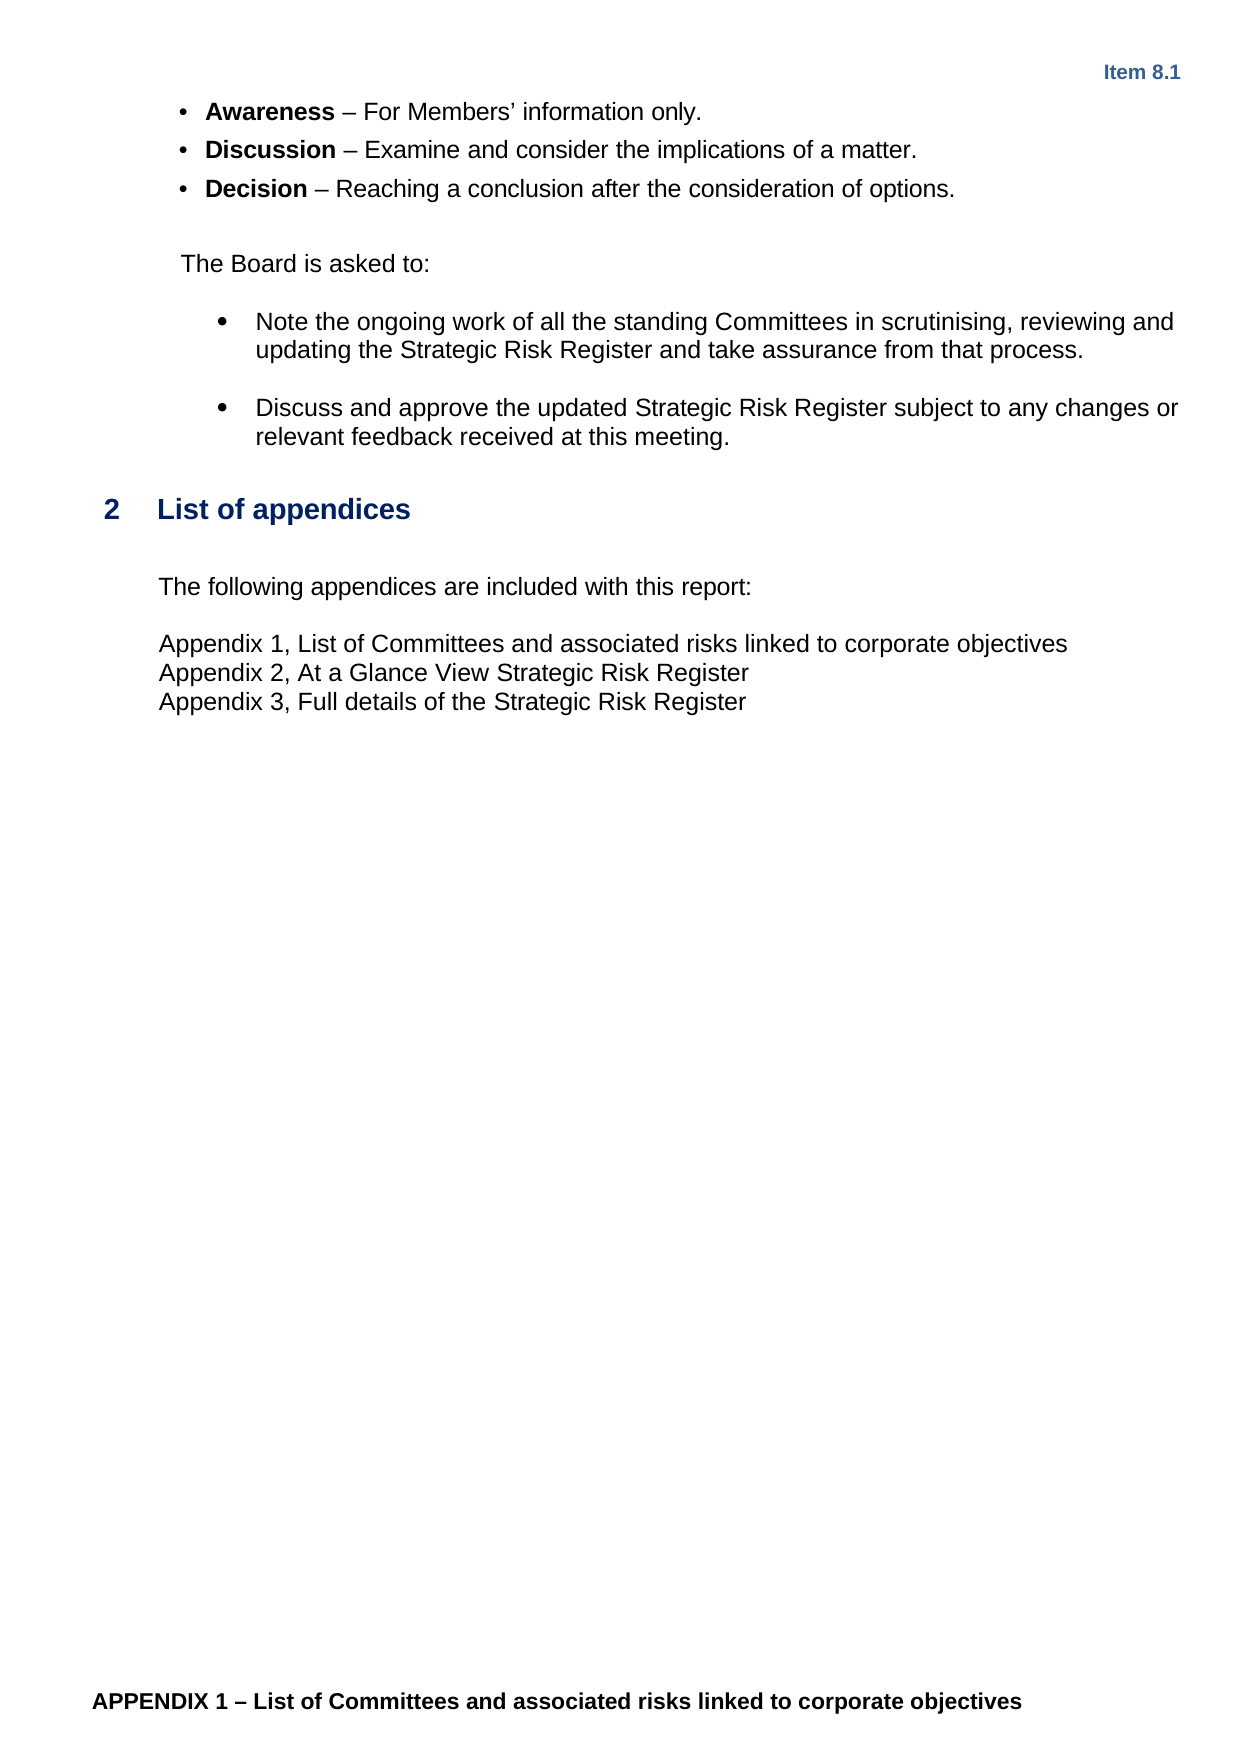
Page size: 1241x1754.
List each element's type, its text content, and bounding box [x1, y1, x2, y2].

text The Board is asked to: [180, 249, 1181, 278]
text Appendix 2, At a Glance View Strategic Risk Register [159, 658, 1181, 687]
text Appendix 3, Full details of the Strategic Risk Register [159, 687, 1181, 716]
list Discuss and approve the updated Strategic Risk Register subject to any changes or relevant feedback received at this meeting. [218, 393, 1181, 450]
list Awareness – For Members’ information only. [178, 97, 1181, 125]
text The following appendices are included with this report: [158, 572, 1181, 601]
list Note the ongoing work of all the standing Committees in scrutinising, reviewing and updating the Strategic Risk Register and take assurance from that process. [218, 306, 1181, 364]
text APPENDIX 1 – List of Committees and associated risks linked to corporate objectives [92, 1688, 1181, 1714]
list Decision – Reaching a conclusion after the consideration of options. [178, 174, 1181, 203]
subtitle 2 List of appendices [103, 492, 1181, 525]
text Appendix 1, List of Committees and associated risks linked to corporate objectives [159, 629, 1181, 658]
list Discussion – Examine and consider the implications of a matter. [178, 136, 1181, 164]
